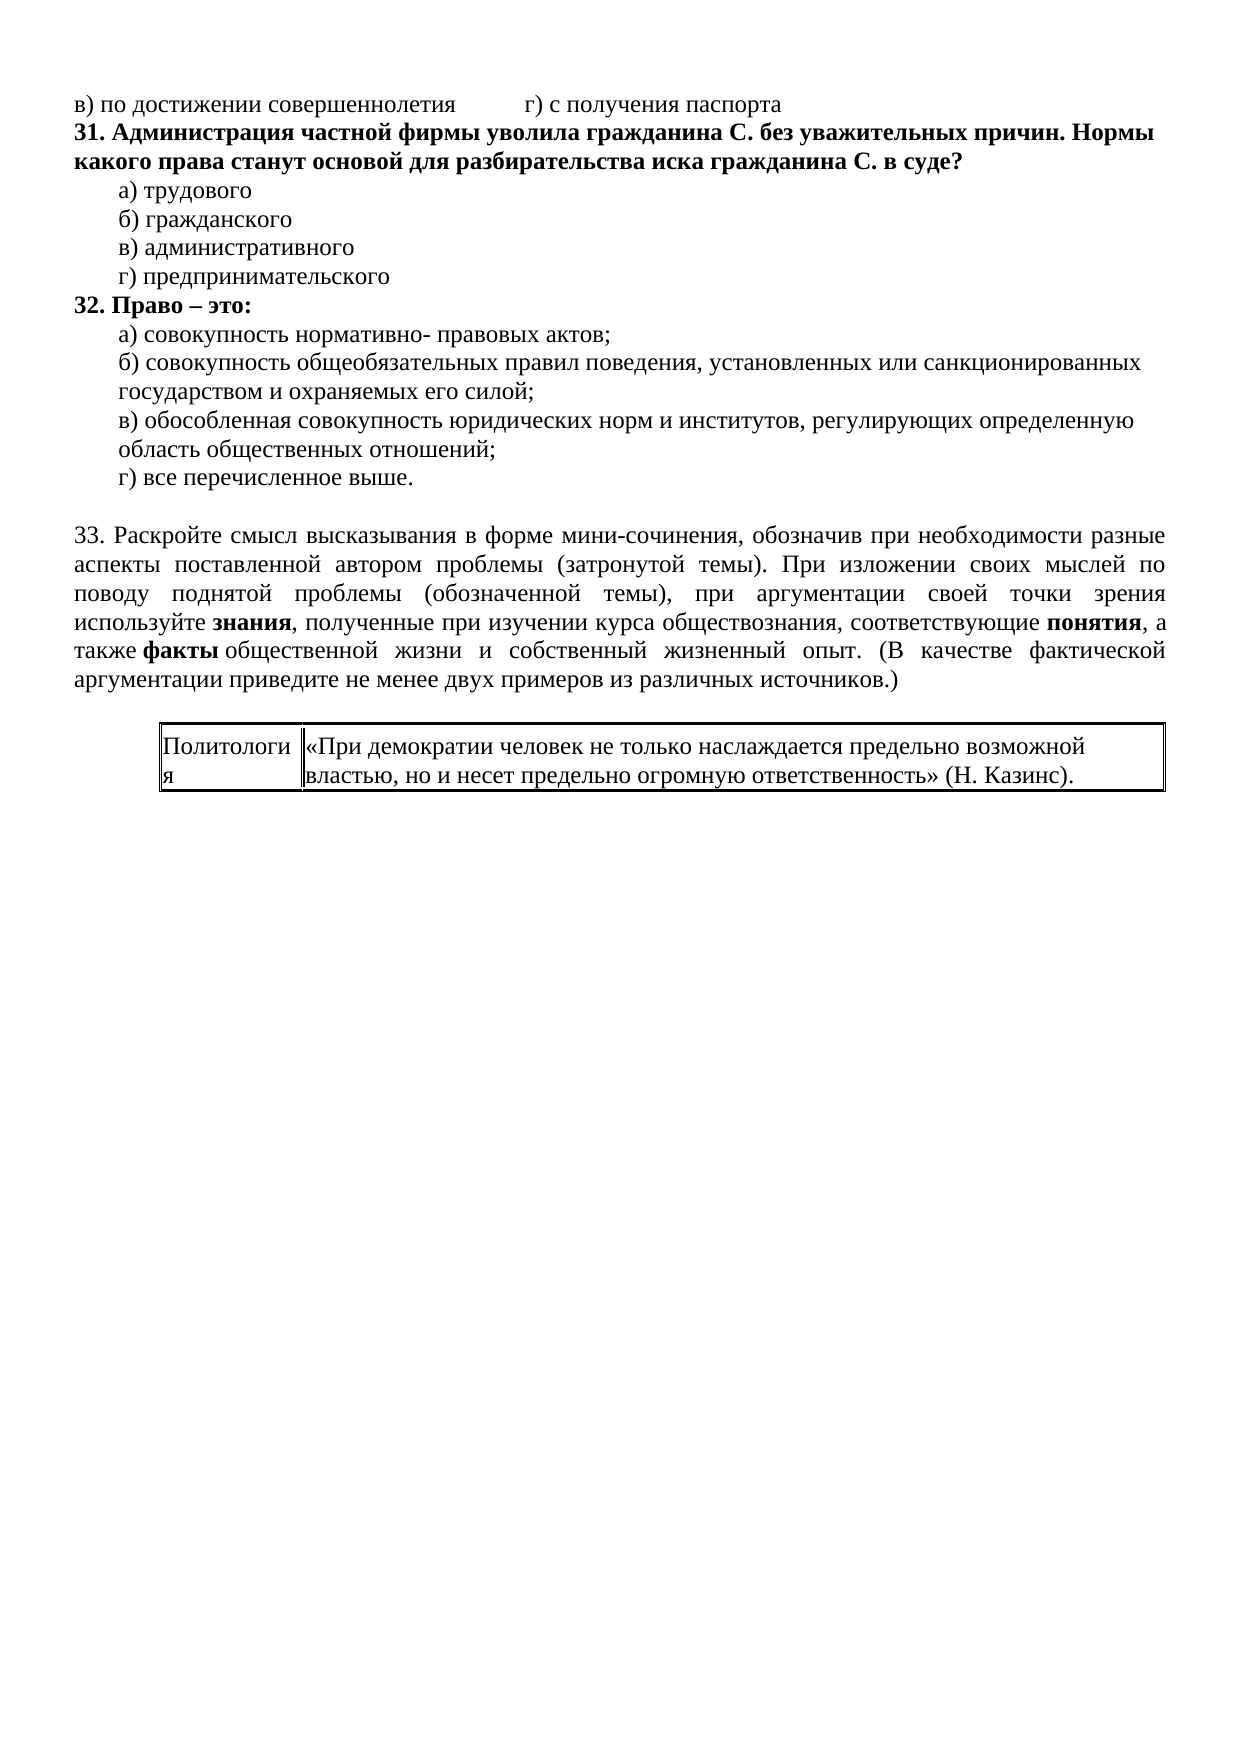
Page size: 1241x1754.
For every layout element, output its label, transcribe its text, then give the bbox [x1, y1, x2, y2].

text а) совокупность нормативно- правовых актов; [118, 319, 1167, 347]
table_header Политология [162, 724, 303, 789]
text б) совокупность общеобязательных правил поведения, установленных или санкционированных государством и охраняемых его силой; [118, 347, 1167, 405]
table_header «При демократии человек не только наслаждается предельно возможной властью, но и несет предельно огромную ответственность» (Н. Казинс). [303, 725, 1163, 789]
text 33. Раскройте смысл высказывания в форме мини-сочинения, обозначив при необходимости разные аспекты поставленной автором проблемы (затронутой темы). При изложении своих мыслей по поводу поднятой проблемы (обозначенной темы), при аргументации своей точки зрения используйте знания, полученные при изучении курса обществознания, соответствующие понятия, а также факты общественной жизни и собственный жизненный опыт. (В качестве фактической аргументации приведите не менее двух примеров из различных источников.) [74, 520, 1167, 693]
text г) все перечисленное выше. [118, 462, 1167, 491]
text б) гражданского [74, 204, 1167, 232]
text 32. Право – это: [74, 290, 1167, 319]
text 31. Администрация частной фирмы уволила гражданина С. без уважительных причин. Нормы какого права станут основой для разбирательства иска гражданина С. в суде? [74, 117, 1167, 175]
text в) обособленная совокупность юридических норм и институтов, регулирующих определенную область общественных отношений; [118, 405, 1167, 462]
text г) предпринимательского [74, 261, 1167, 290]
text а) трудового [74, 175, 1167, 204]
text в) по достижении совершеннолетия г) с получения паспорта [74, 89, 1167, 117]
text в) административного [74, 232, 1167, 261]
